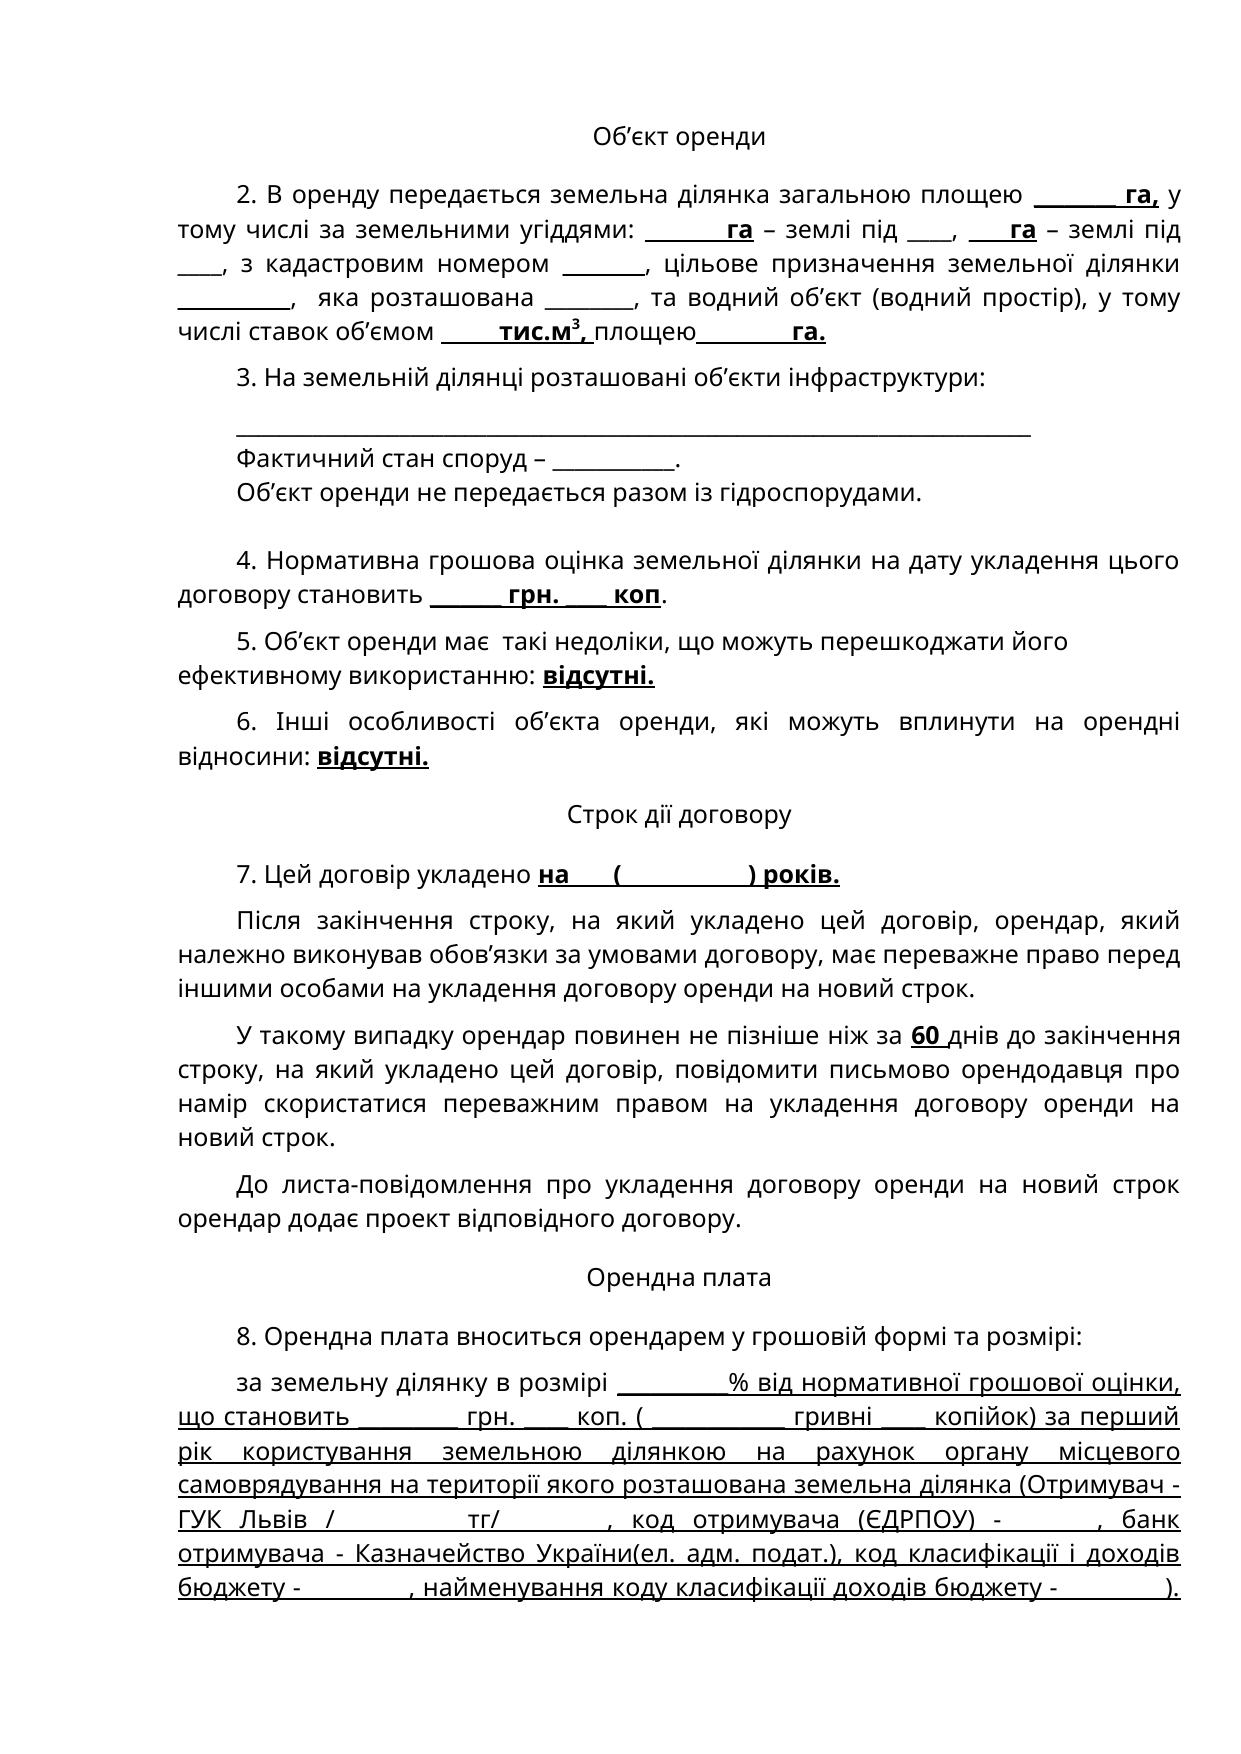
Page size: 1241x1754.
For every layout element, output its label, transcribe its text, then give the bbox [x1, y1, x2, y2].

text До листа-повідомлення про укладення договору оренди на новий строк орендар додає проект відповідного договору. [177, 1166, 1181, 1234]
text 6. Інші особливості об’єкта оренди, які можуть вплинути на орендні відносини: відсутні. [177, 704, 1181, 772]
text _________________________________________________________________________ [177, 407, 1181, 441]
text Строк дії договору [177, 797, 1181, 831]
text У такому випадку орендар повинен не пізніше ніж за 60 днів до закінчення строку, на який укладено цей договір, повідомити письмово орендодавця про намір скористатися переважним правом на укладення договору оренди на новий строк. [177, 1017, 1181, 1154]
text 3. На земельній ділянці розташовані об’єкти інфраструктури: [177, 360, 1181, 394]
text 4. Нормативна грошова оцінка земельної ділянки на дату укладення цього договору становить _______ грн. ____ коп. [177, 543, 1181, 611]
text 8. Орендна плата вноситься орендарем у грошовій формі та розмірі: [177, 1318, 1181, 1352]
text Об’єкт оренди не передається разом із гідроспорудами. [177, 475, 1181, 509]
text Орендна плата [177, 1259, 1181, 1293]
text Об’єкт оренди [177, 118, 1181, 152]
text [177, 1565, 1181, 1598]
text Після закінчення строку, на який укладено цей договір, орендар, який належно виконував обов’язки за умовами договору, має переважне право перед іншими особами на укладення договору оренди на новий строк. [177, 903, 1181, 1005]
text Фактичний стан споруд – ___________. [177, 441, 1181, 475]
text 7. Цей договір укладено на ___ ( ___________ ) років. [177, 856, 1181, 890]
text 5. Об’єкт оренди має такі недоліки, що можуть перешкоджати його ефективному використанню: відсутні. [177, 623, 1181, 692]
text 2. В оренду передається земельна ділянка загальною площею ________ га, у тому числі за земельними угіддями: _______ га – землі під ____, ____га – землі під ____, з кадастровим номером ________, цільове призначення земельної ділянки ___________, яка розташована ________, та водний об’єкт (водний простір), у тому числі ставок об’ємом _____ тис.м3, площею ________ га. [177, 177, 1181, 347]
